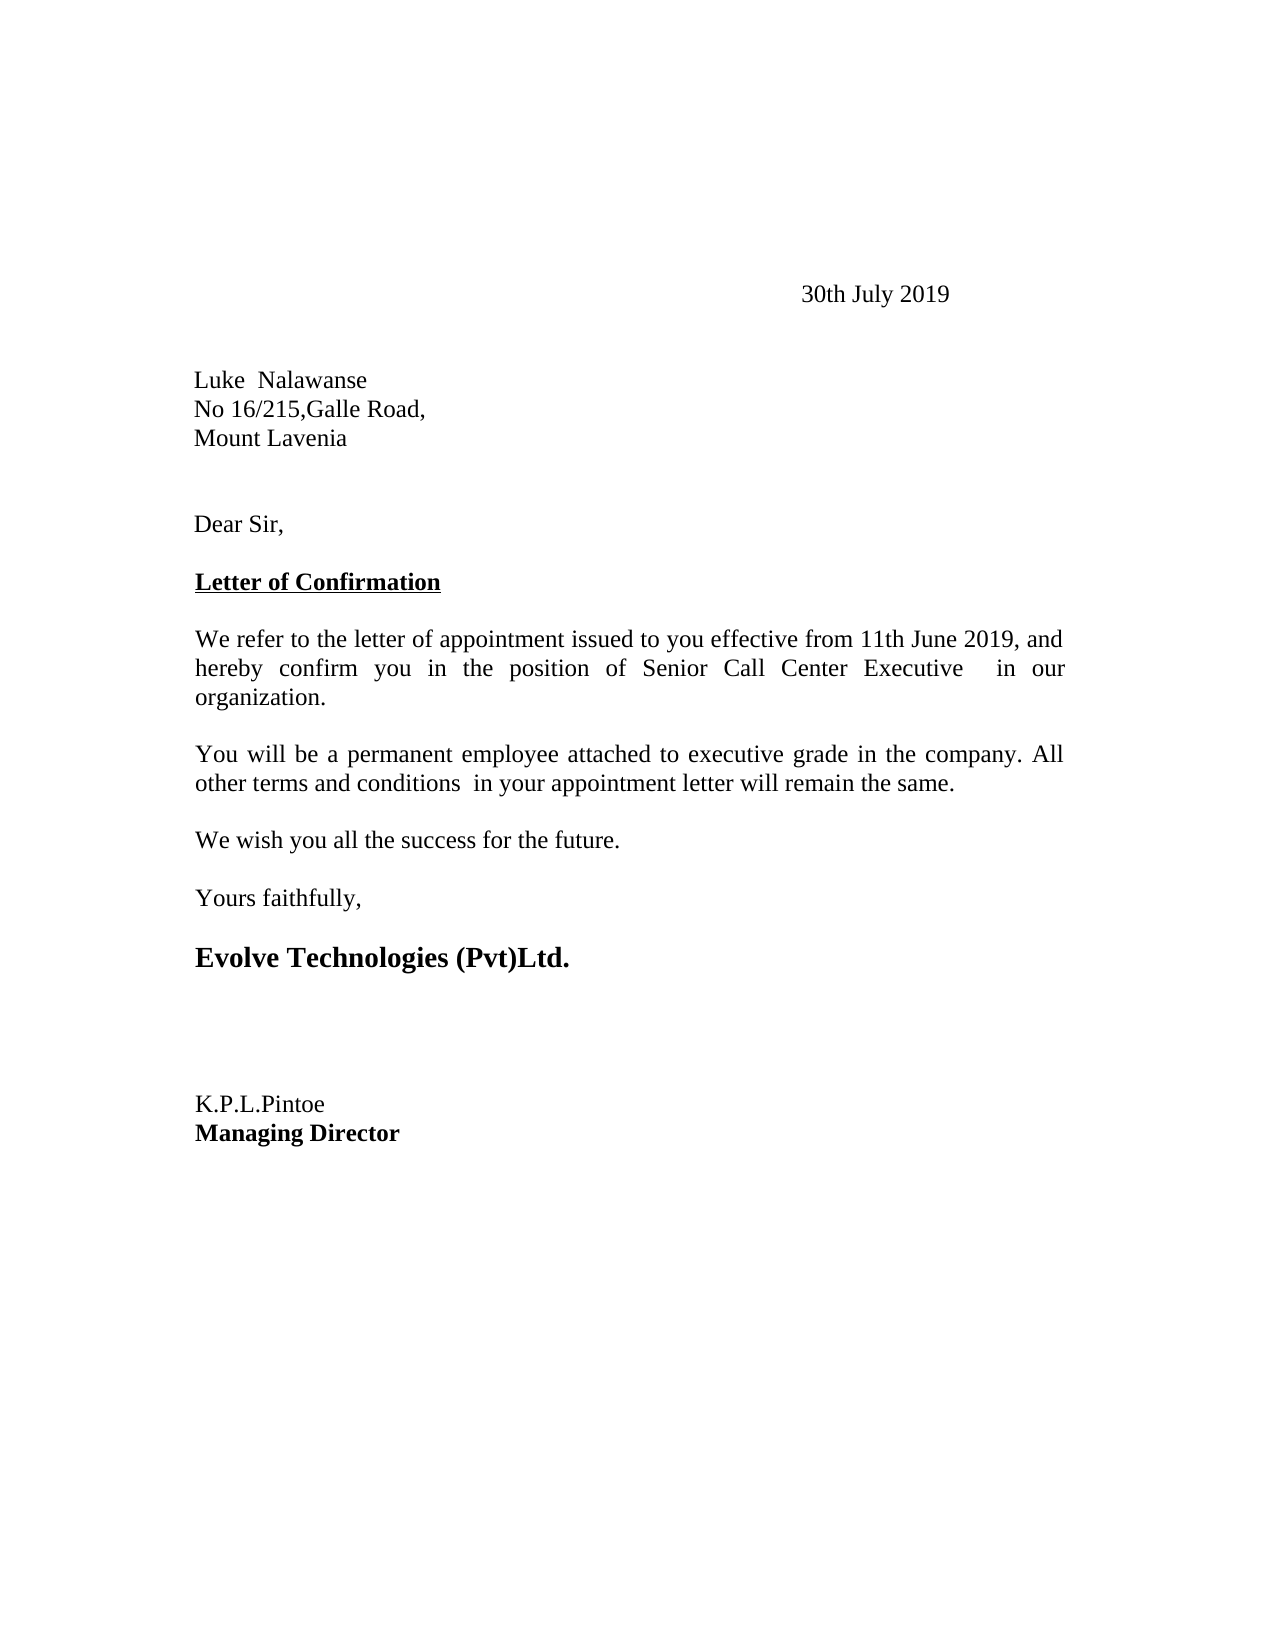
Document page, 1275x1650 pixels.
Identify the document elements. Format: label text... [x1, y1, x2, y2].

text 30th July 2019 [195, 279, 1065, 308]
text We refer to the letter of appointment issued to you effective from 11th June 2019, and hereby confirm you in the position of Senior Call Center Executive in our organization. [195, 624, 1065, 711]
text K.P.L.Pintoe [195, 1089, 1065, 1118]
text We wish you all the success for the future. [195, 826, 1065, 854]
text Mount Lavenia [150, 423, 1125, 452]
text Dear Sir, [150, 509, 1125, 538]
text Yours faithfully, [195, 883, 1065, 912]
text Managing Director [195, 1118, 1065, 1147]
text You will be a permanent employee attached to executive grade in the company. All other terms and conditions in your appointment letter will remain the same. [195, 739, 1065, 797]
text Luke Nalawanse [150, 366, 1125, 394]
text No 16/215,Galle Road, [150, 394, 1125, 423]
text Letter of Confirmation [195, 567, 1065, 596]
text Evolve Technologies (Pvt)Ltd. [195, 941, 1065, 974]
